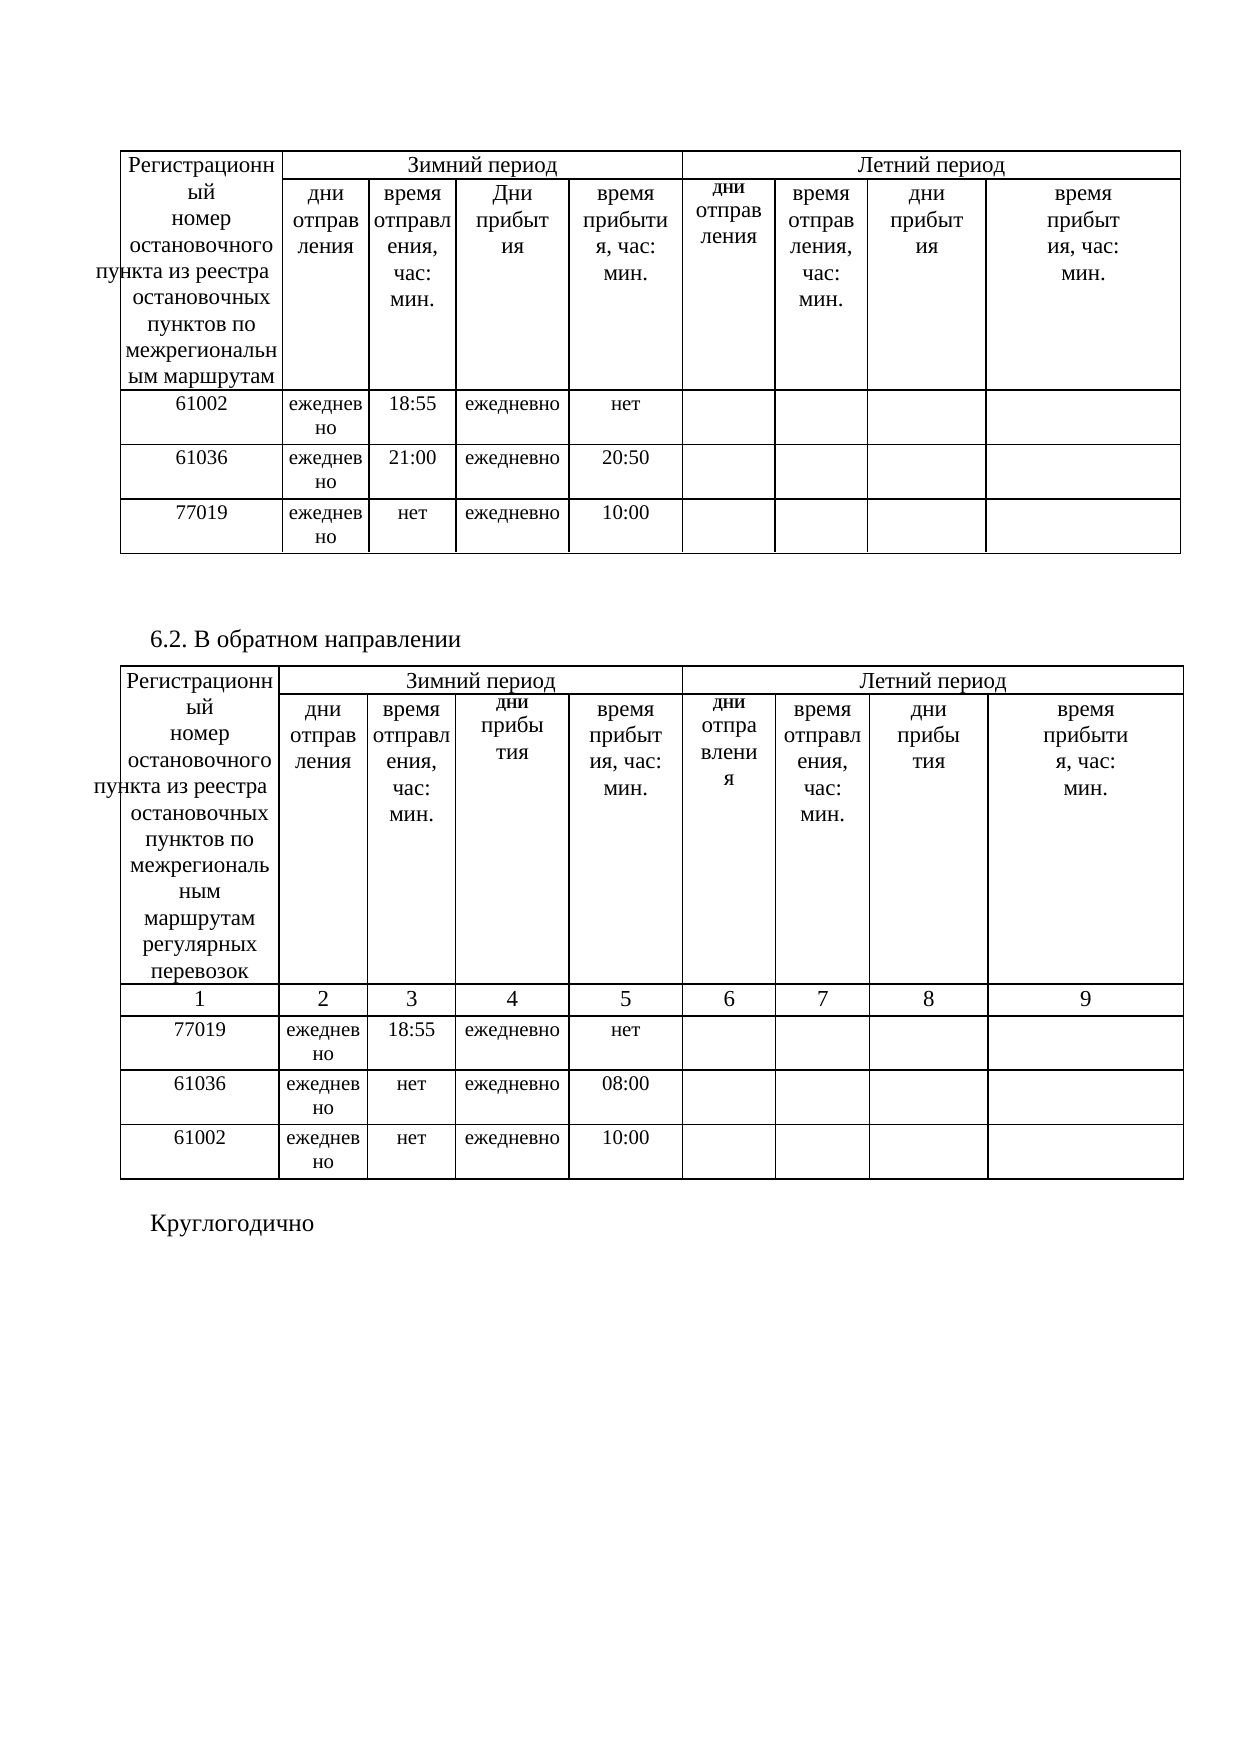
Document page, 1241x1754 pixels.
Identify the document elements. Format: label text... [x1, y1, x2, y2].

table_cell [683, 391, 774, 444]
table_cell 20:50 [570, 445, 682, 498]
table_header Летний период [683, 667, 1183, 693]
table_cell [776, 1017, 869, 1069]
table_cell время отправл ения, час: мин. [368, 695, 455, 983]
table_cell [868, 391, 985, 444]
table_cell время прибыти я, час: мин. [570, 180, 682, 389]
text Круглогодично [150, 1208, 1090, 1237]
table_cell дни прибыт ия [868, 180, 985, 389]
table_cell [776, 445, 867, 498]
table_cell время прибыти я, час: мин. [989, 695, 1183, 983]
table_header Зимний период [283, 152, 682, 178]
table_cell ежедневно [456, 1017, 568, 1069]
table_cell 9 [989, 985, 1183, 1015]
table_cell [989, 1017, 1183, 1069]
table_cell [776, 1071, 869, 1124]
table_cell 61036 [121, 445, 282, 498]
table_cell Дни прибыт ия [457, 180, 568, 389]
table_cell [870, 1017, 987, 1069]
table_cell ежедневно [283, 500, 368, 552]
table_cell 61002 [121, 1125, 278, 1178]
table_cell [989, 1125, 1183, 1178]
table_cell 21:00 [370, 445, 455, 498]
table_cell [987, 500, 1180, 552]
table_cell ежедневно [456, 1071, 568, 1124]
table_cell [776, 500, 867, 552]
table_cell [987, 391, 1180, 444]
table_cell [870, 1071, 987, 1124]
table_cell ДНИ отправ ления [683, 180, 774, 389]
table_cell дни прибы тия [870, 695, 987, 983]
table_cell ежедневно [283, 391, 368, 444]
table_header Регистрационный номер остановочного пункта из реестра остановочных пунктов по межрегиональным маршрутам регулярных перевозок [121, 667, 278, 983]
table_cell 08:00 [570, 1071, 682, 1124]
table_cell ежедневно [457, 445, 568, 498]
table_cell [868, 445, 985, 498]
table_cell [683, 1125, 775, 1178]
table_cell [987, 445, 1180, 498]
table_cell [870, 1125, 987, 1178]
table_cell 18:55 [368, 1017, 455, 1069]
table_cell ежедневно [280, 1017, 367, 1069]
table_cell 2 [280, 985, 367, 1015]
table_cell [683, 1017, 775, 1069]
table_cell 4 [456, 985, 568, 1015]
table_cell нет [570, 391, 682, 444]
table_cell 8 [870, 985, 987, 1015]
table_cell нет [570, 1017, 682, 1069]
table_cell 10:00 [570, 1125, 682, 1178]
table_cell нет [368, 1071, 455, 1124]
table_cell [683, 500, 774, 552]
table_cell 10:00 [570, 500, 682, 552]
table_cell нет [368, 1125, 455, 1178]
table_cell время отправл ения, час: мин. [370, 180, 455, 389]
table_cell ежедневно [456, 1125, 568, 1178]
table_cell ежедневно [280, 1071, 367, 1124]
table_cell [776, 391, 867, 444]
table_cell [683, 445, 774, 498]
table_cell 77019 [121, 1017, 278, 1069]
table_cell 1 [121, 985, 278, 1015]
table_cell [868, 500, 985, 552]
table_cell 61002 [121, 391, 282, 444]
table_cell 5 [570, 985, 682, 1015]
table_cell 77019 [121, 500, 282, 552]
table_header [121, 152, 282, 389]
table_cell время прибыт ия, час: мин. [570, 695, 682, 983]
table_cell ДНИ прибы тия [456, 695, 568, 983]
table_cell нет [370, 500, 455, 552]
table_cell 7 [776, 985, 869, 1015]
table_cell время отправ ления, час: мин. [776, 180, 867, 389]
table_cell 61036 [121, 1071, 278, 1124]
table_cell ДНИ отпра влени я [683, 695, 775, 983]
table_cell [989, 1071, 1183, 1124]
table_cell ежедневно [457, 391, 568, 444]
table_cell дни отправ ления [280, 695, 367, 983]
text 6.2. В обратном направлении [150, 624, 1090, 653]
table_cell 6 [683, 985, 775, 1015]
table_cell ежедневно [283, 445, 368, 498]
table_cell [776, 1125, 869, 1178]
table_cell 3 [368, 985, 455, 1015]
table_cell 18:55 [370, 391, 455, 444]
table_cell ежедневно [280, 1125, 367, 1178]
table_cell время прибыт ия, час: мин. [987, 180, 1180, 389]
table_cell дни отправ ления [283, 180, 368, 389]
table_cell ежедневно [457, 500, 568, 552]
table_cell [683, 1071, 775, 1124]
table_cell время отправл ения, час: мин. [776, 695, 869, 983]
table_header Зимний период [280, 667, 682, 693]
table_header Летний период [683, 152, 1180, 178]
